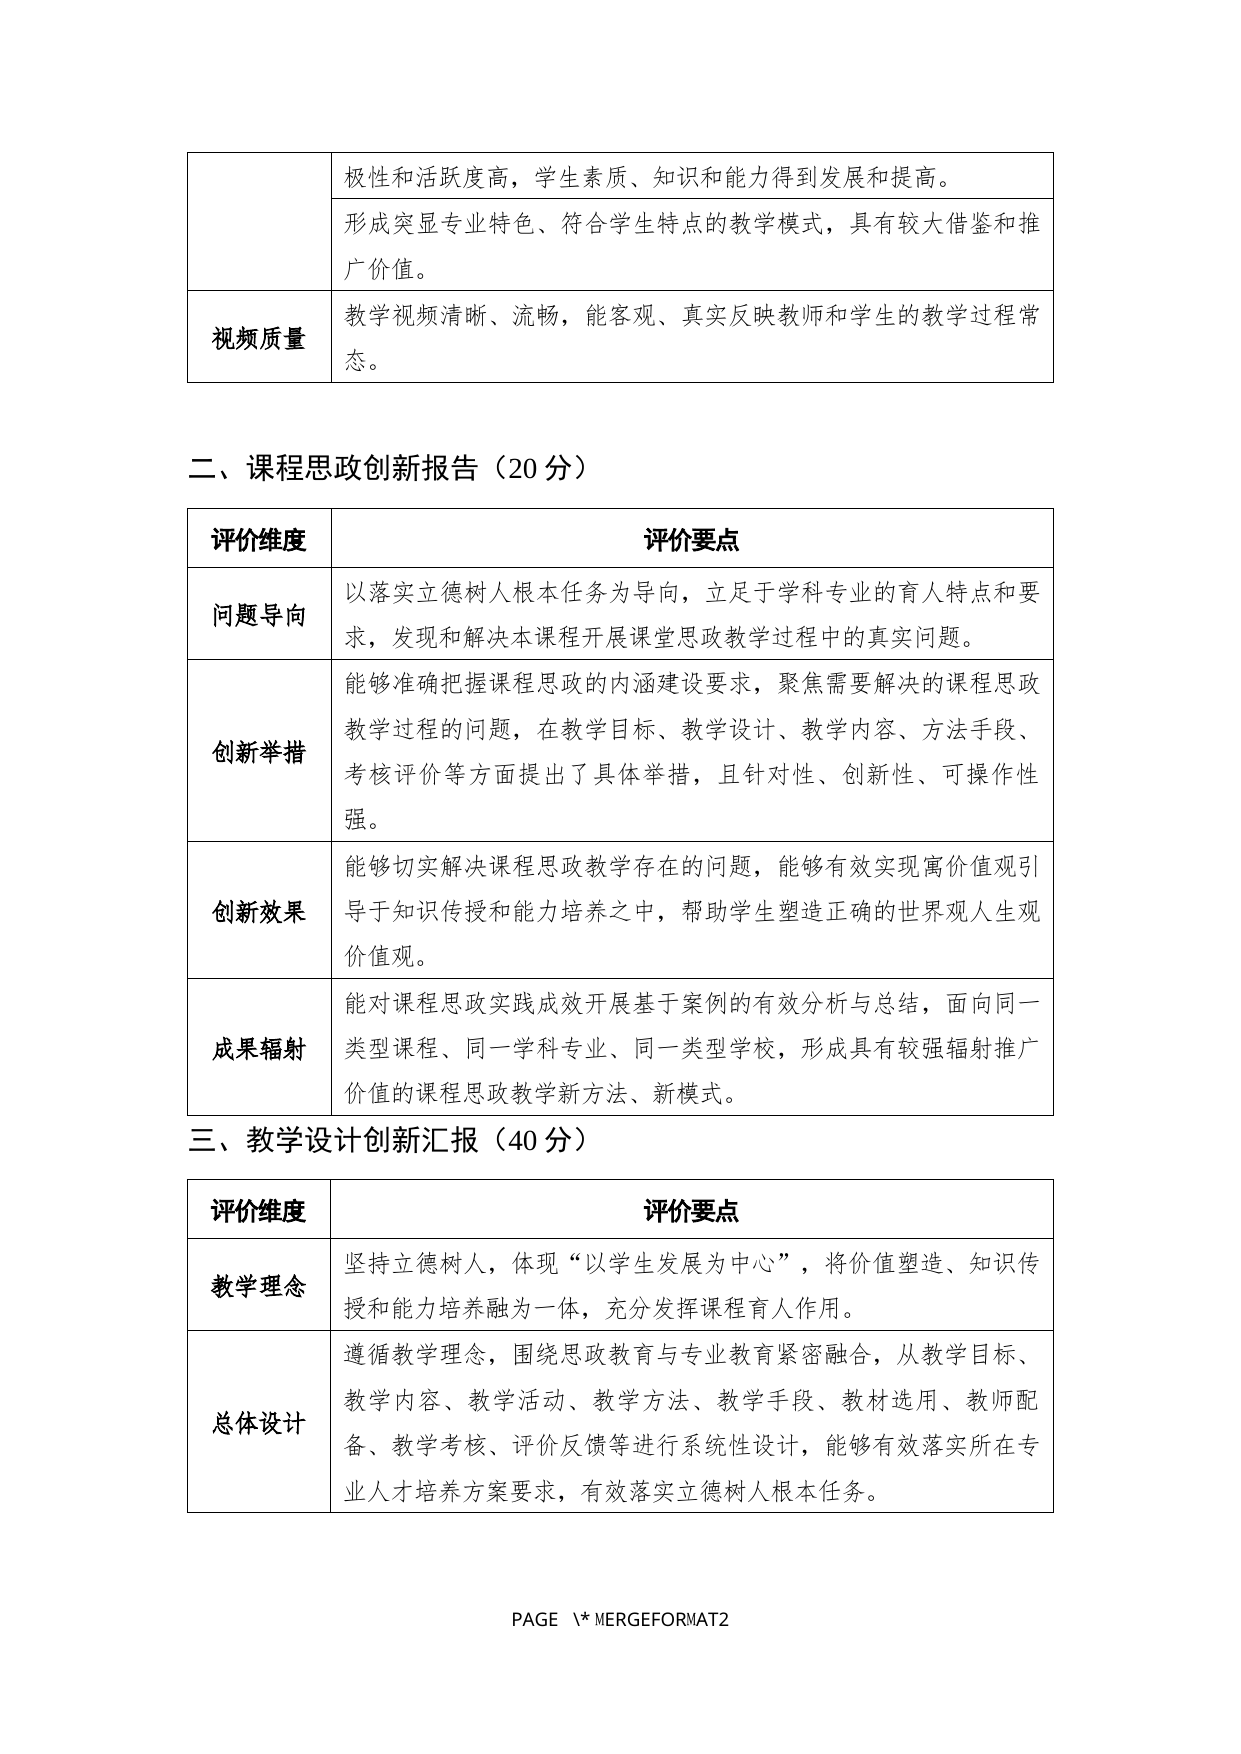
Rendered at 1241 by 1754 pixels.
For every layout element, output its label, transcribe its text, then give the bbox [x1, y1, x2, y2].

table_cell 坚持立德树人，体现“以学生发展为中心”，将价值塑造、知识传授和能力培养融为一体，充分发挥课程育人作用。 [331, 1239, 1053, 1329]
table_cell 成果辐射 [188, 979, 331, 1115]
table_cell 能对课程思政实践成效开展基于案例的有效分析与总结，面向同一类型课程、同一学科专业、同一类型学校，形成具有较强辐射推广价值的课程思政教学新方法、新模式。 [332, 979, 1053, 1115]
table_cell 形成突显专业特色、符合学生特点的教学模式，具有较大借鉴和推广价值。 [332, 199, 1053, 290]
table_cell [332, 153, 1053, 198]
table_cell 遵循教学理念，围绕思政教育与专业教育紧密融合，从教学目标、教学内容、教学活动、教学方法、教学手段、教材选用、教师配备、教学考核、评价反馈等进行系统性设计，能够有效落实所在专业人才培养方案要求，有效落实立德树人根本任务。 [331, 1331, 1053, 1512]
table_cell 能够切实解决课程思政教学存在的问题，能够有效实现寓价值观引导于知识传授和能力培养之中，帮助学生塑造正确的世界观人生观价值观。 [332, 842, 1053, 978]
table_cell 问题导向 [188, 568, 331, 658]
table_header 评价维度 [188, 509, 331, 567]
text 三、教学设计创新汇报（40分） [187, 1116, 1053, 1161]
table_header 评价要点 [331, 1180, 1053, 1238]
table_cell 教学理念 [188, 1239, 330, 1329]
table_cell 创新效果 [188, 842, 331, 978]
table_cell 教学视频清晰、流畅，能客观、真实反映教师和学生的教学过程常态。 [332, 291, 1053, 382]
table_cell 总体设计 [188, 1331, 330, 1512]
table_cell 以落实立德树人根本任务为导向，立足于学科专业的育人特点和要求，发现和解决本课程开展课堂思政教学过程中的真实问题。 [332, 568, 1053, 658]
table_cell 创新举措 [188, 660, 331, 841]
table_cell 能够准确把握课程思政的内涵建设要求，聚焦需要解决的课程思政教学过程的问题，在教学目标、教学设计、教学内容、方法手段、考核评价等方面提出了具体举措，且针对性、创新性、可操作性强。 [332, 660, 1053, 841]
table_header 评价要点 [332, 509, 1053, 567]
text 二、课程思政创新报告（20分） [187, 445, 1053, 490]
table_cell 视频质量 [188, 291, 331, 382]
table_header 评价维度 [188, 1180, 330, 1238]
